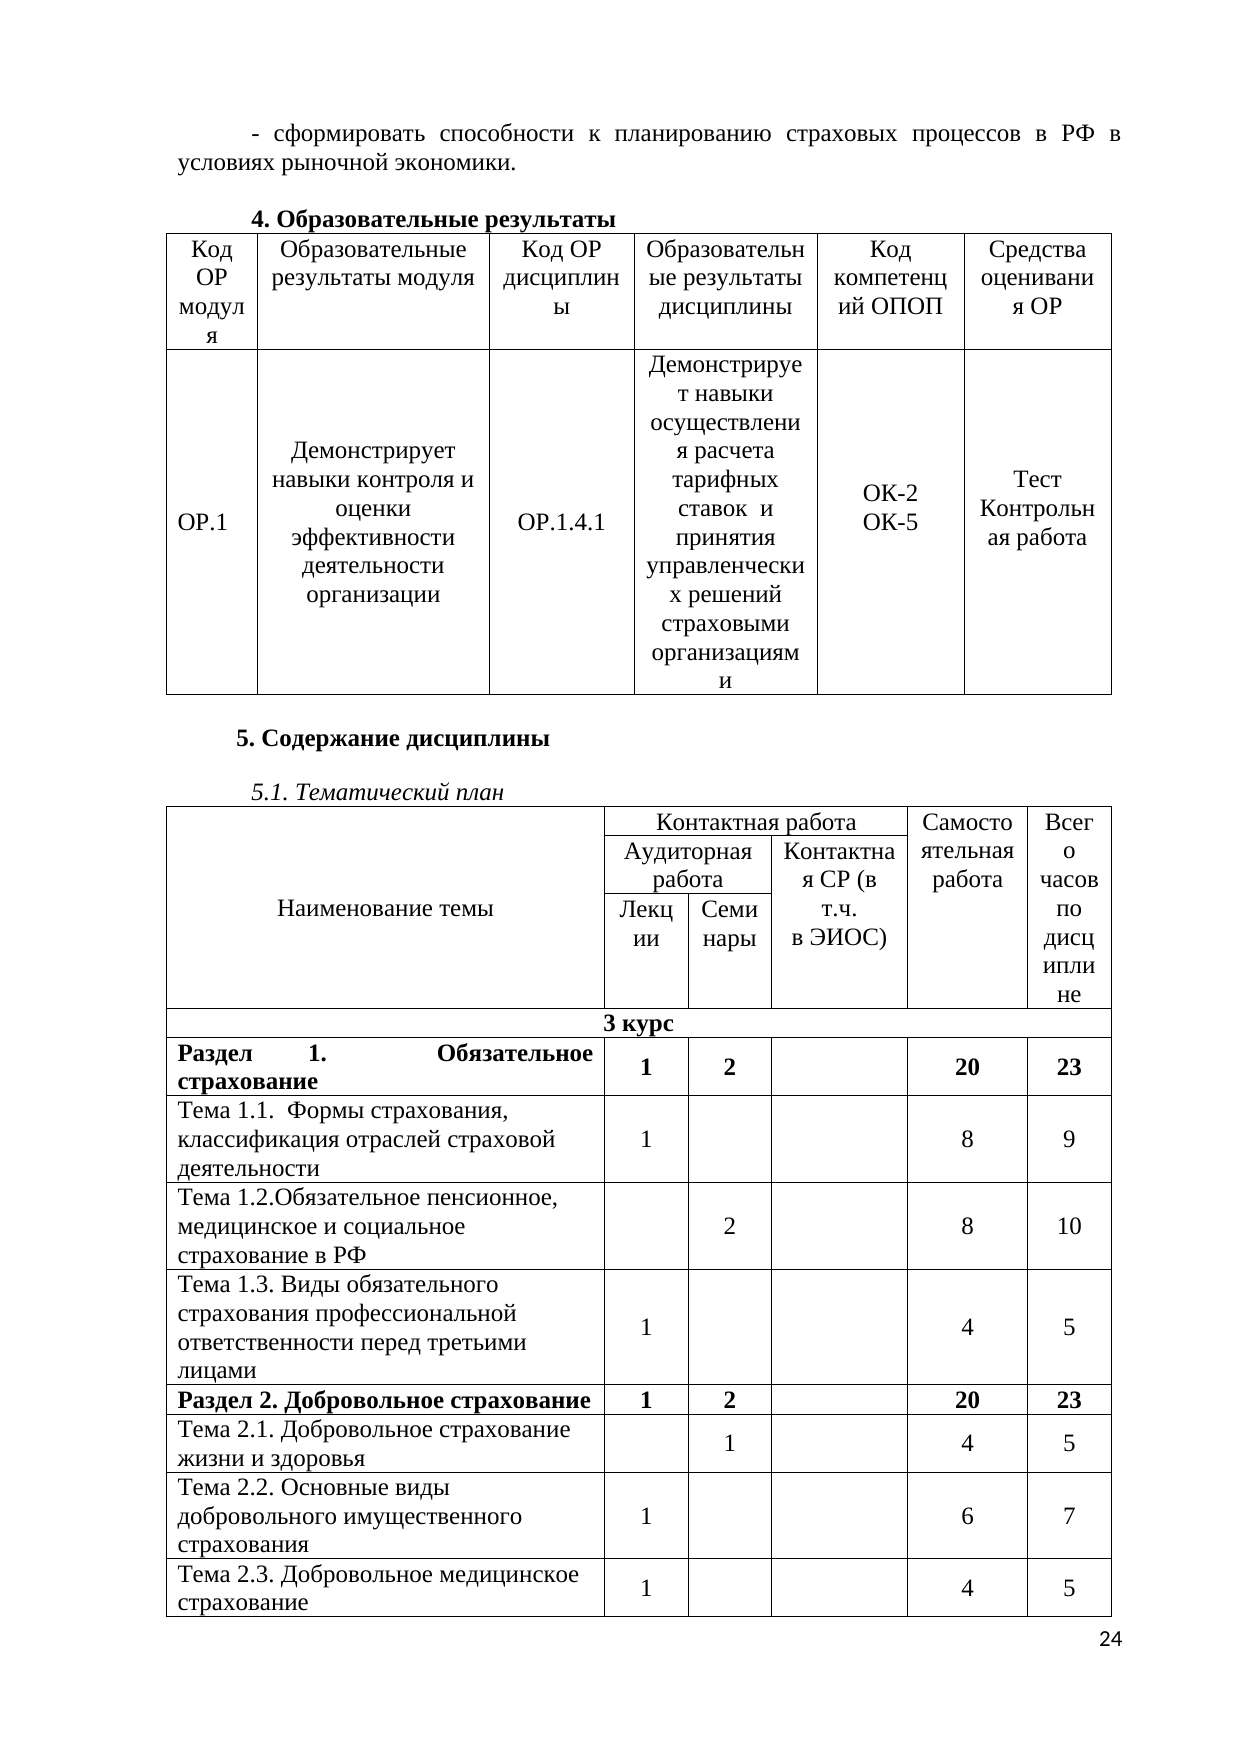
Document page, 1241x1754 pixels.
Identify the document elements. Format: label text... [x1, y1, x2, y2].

table_cell 1 [605, 1559, 688, 1616]
table_cell 1 [605, 1270, 688, 1384]
table_cell 1 [689, 1415, 771, 1471]
table_cell [772, 1270, 907, 1384]
table_cell 5 [1028, 1270, 1111, 1384]
table_header Наименование темы [167, 807, 604, 1008]
table_cell Раздел 1. Обязательное страхование [167, 1038, 604, 1095]
table_cell 4 [908, 1415, 1027, 1471]
table_cell [772, 1385, 907, 1413]
table_cell [772, 1038, 907, 1095]
table_cell 5 [1028, 1559, 1111, 1616]
table_cell [689, 1096, 771, 1182]
table_cell Тема 2.2. Основные виды добровольного имущественного страхования [167, 1473, 604, 1558]
table_cell Аудиторная работа [605, 836, 771, 893]
table_cell Тема 2.3. Добровольное медицинское страхование [167, 1559, 604, 1616]
table_header Контактная работа [605, 807, 907, 835]
text 5.1. Тематический план [177, 777, 1122, 806]
table_header Средства оценивания ОР [965, 234, 1111, 349]
table_cell [772, 1559, 907, 1616]
table_cell [772, 1096, 907, 1182]
table_cell Лекции [605, 894, 688, 1008]
table_cell 8 [908, 1183, 1027, 1269]
table_cell 1 [605, 1473, 688, 1558]
table_cell 2 [689, 1183, 771, 1269]
table_cell 2 [689, 1038, 771, 1095]
table_cell Тема 2.1. Добровольное страхование жизни и здоровья [167, 1415, 604, 1471]
table_cell 1 [605, 1385, 688, 1413]
table_cell ОР.1 [167, 350, 257, 694]
table_cell [605, 1183, 688, 1269]
table_cell 20 [908, 1038, 1027, 1095]
table_cell Контактная СР (в т.ч. в ЭИОС) [772, 836, 907, 1008]
table_cell ОР.1.4.1 [490, 350, 634, 694]
table_cell [772, 1473, 907, 1558]
table_cell 23 [1028, 1385, 1111, 1413]
table_cell [772, 1415, 907, 1471]
table_cell [605, 1415, 688, 1471]
table_cell 2 [689, 1385, 771, 1413]
table_cell [689, 1559, 771, 1616]
table_cell 4 [908, 1270, 1027, 1384]
table_header Код ОР дисциплины [490, 234, 634, 349]
table_header Всего часов по дисциплине [1028, 807, 1111, 1008]
table_header Самостоятельная работа [908, 807, 1027, 1008]
table_header Образовательные результаты дисциплины [635, 234, 817, 349]
table_cell 7 [1028, 1473, 1111, 1558]
table_cell Семинары [689, 894, 771, 1008]
table_cell 3 курс [167, 1009, 1111, 1037]
text 5. Содержание дисциплины [177, 723, 1122, 752]
table_cell Демонстрирует навыки осуществления расчета тарифных ставок и принятия управленческих решений страховыми организациями [635, 350, 817, 694]
table_cell [689, 1473, 771, 1558]
table_cell [689, 1270, 771, 1384]
table_cell Тема 1.2.Обязательное пенсионное, медицинское и социальное страхование в РФ [167, 1183, 604, 1269]
table_cell Тема 1.1. Формы страхования, классификация отраслей страховой деятельности [167, 1096, 604, 1182]
table_cell 20 [908, 1385, 1027, 1413]
table_cell 9 [1028, 1096, 1111, 1182]
table_cell ОК-2 ОК-5 [818, 350, 964, 694]
table_cell 8 [908, 1096, 1027, 1182]
table_cell 23 [1028, 1038, 1111, 1095]
table_cell 6 [908, 1473, 1027, 1558]
table_cell Тема 1.3. Виды обязательного страхования профессиональной ответственности перед третьими лицами [167, 1270, 604, 1384]
table_cell 1 [605, 1038, 688, 1095]
table_cell Демонстрирует навыки контроля и оценки эффективности деятельности организации [258, 350, 489, 694]
table_cell 1 [605, 1096, 688, 1182]
table_header Образовательные результаты модуля [258, 234, 489, 349]
table_header Код компетенций ОПОП [818, 234, 964, 349]
table_cell 5 [1028, 1415, 1111, 1471]
table_header Код ОР модуля [167, 234, 257, 349]
table_cell 10 [1028, 1183, 1111, 1269]
table_cell Тест Контрольная работа [965, 350, 1111, 694]
text 4. Образовательные результаты [177, 204, 1122, 233]
table_cell Раздел 2. Добровольное страхование [167, 1385, 604, 1413]
table_cell 4 [908, 1559, 1027, 1616]
text - сформировать способности к планированию страховых процессов в РФ в условиях рыночной экономики. [177, 118, 1122, 176]
table_cell [772, 1183, 907, 1269]
